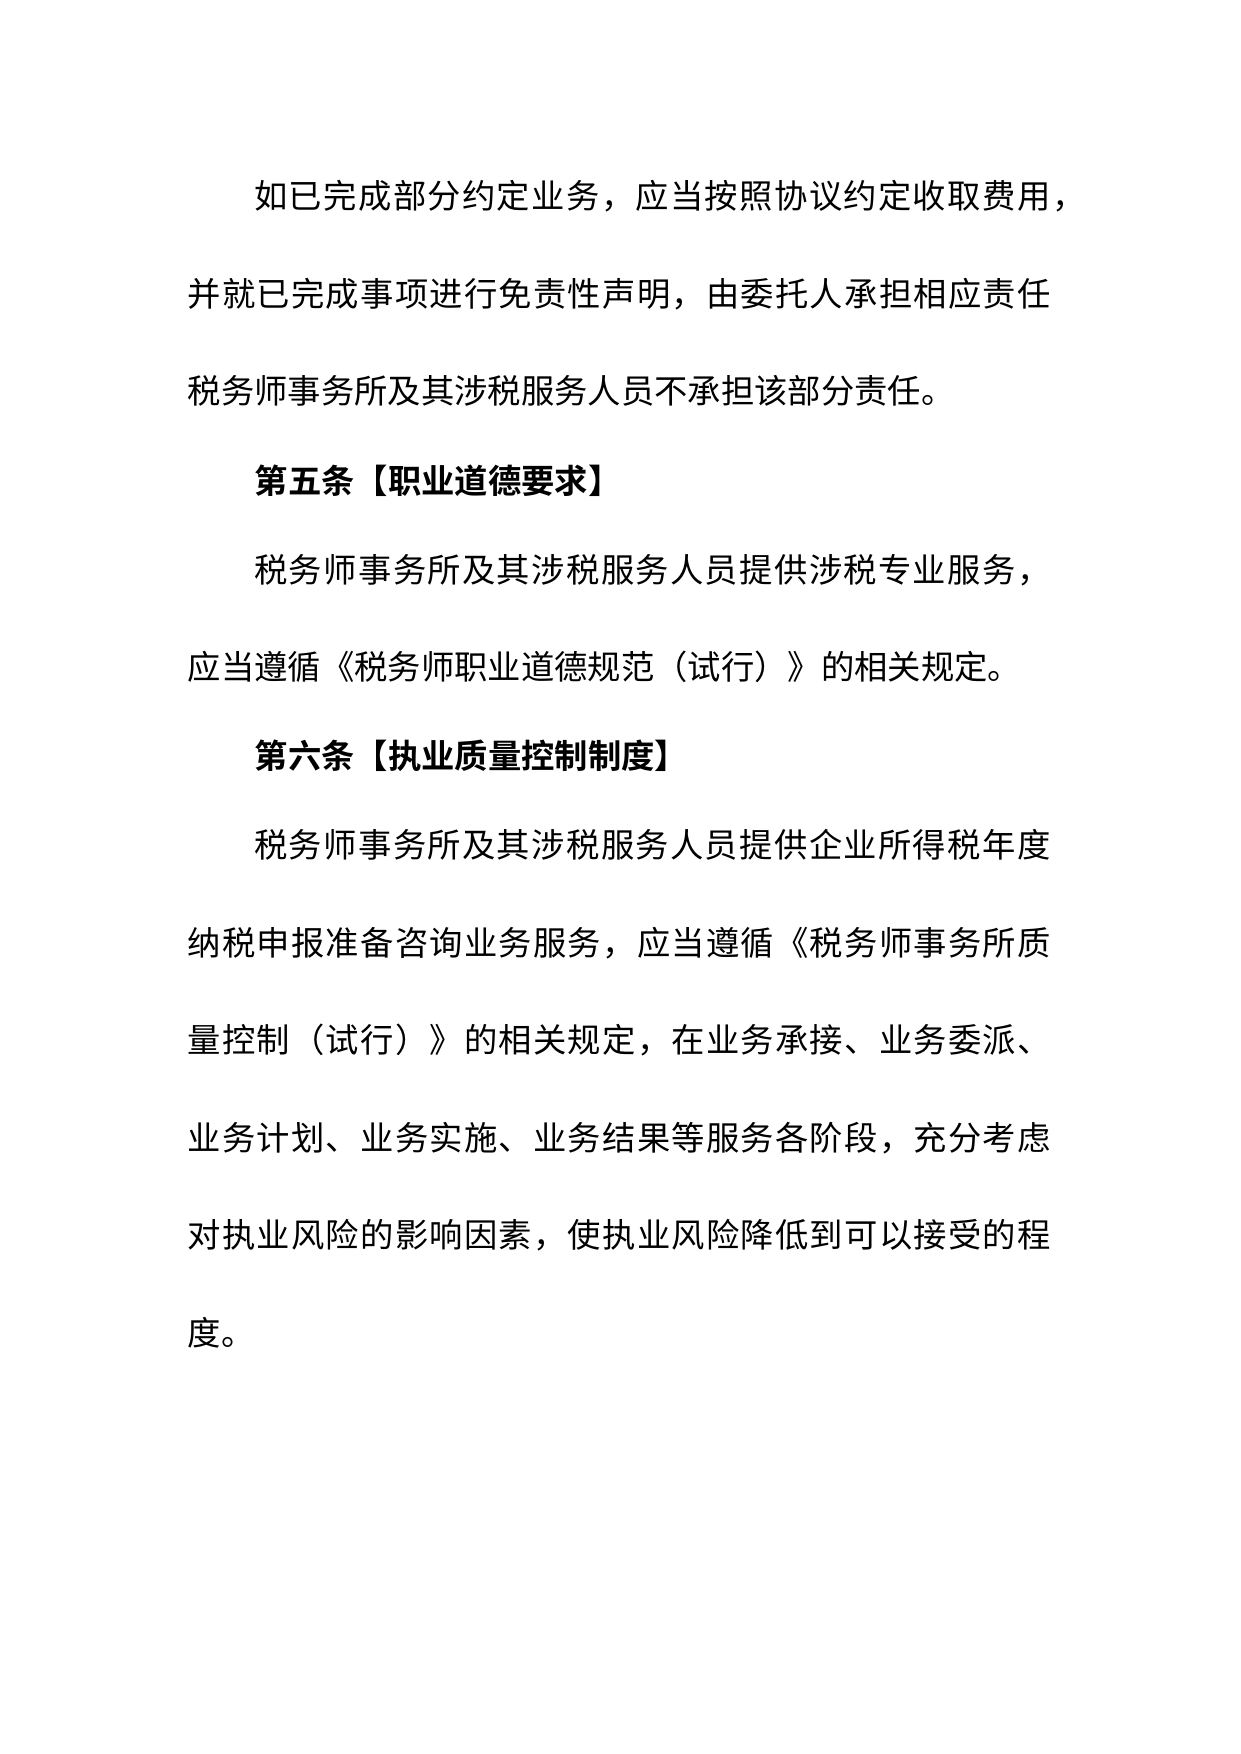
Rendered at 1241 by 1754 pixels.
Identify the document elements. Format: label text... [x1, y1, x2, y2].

subtitle 第六条【执业质量控制制度】 [187, 722, 1053, 787]
subtitle 如已完成部分约定业务，应当按照协议约定收取费用，并就已完成事项进行免责性声明，由委托人承担相应责任，税务师事务所及其涉税服务人员不承担该部分责任。 [187, 162, 1053, 422]
subtitle 税务师事务所及其涉税服务人员提供企业所得税年度纳税申报准备咨询业务服务，应当遵循《税务师事务所质量控制（试行）》的相关规定，在业务承接、业务委派、业务计划、业务实施、业务结果等服务各阶段，充分考虑对执业风险的影响因素，使执业风险降低到可以接受的程度。 [187, 811, 1053, 1363]
subtitle 税务师事务所及其涉税服务人员提供涉税专业服务，应当遵循《税务师职业道德规范（试行）》的相关规定。 [187, 535, 1053, 698]
subtitle 第五条【职业道德要求】 [187, 446, 1053, 511]
